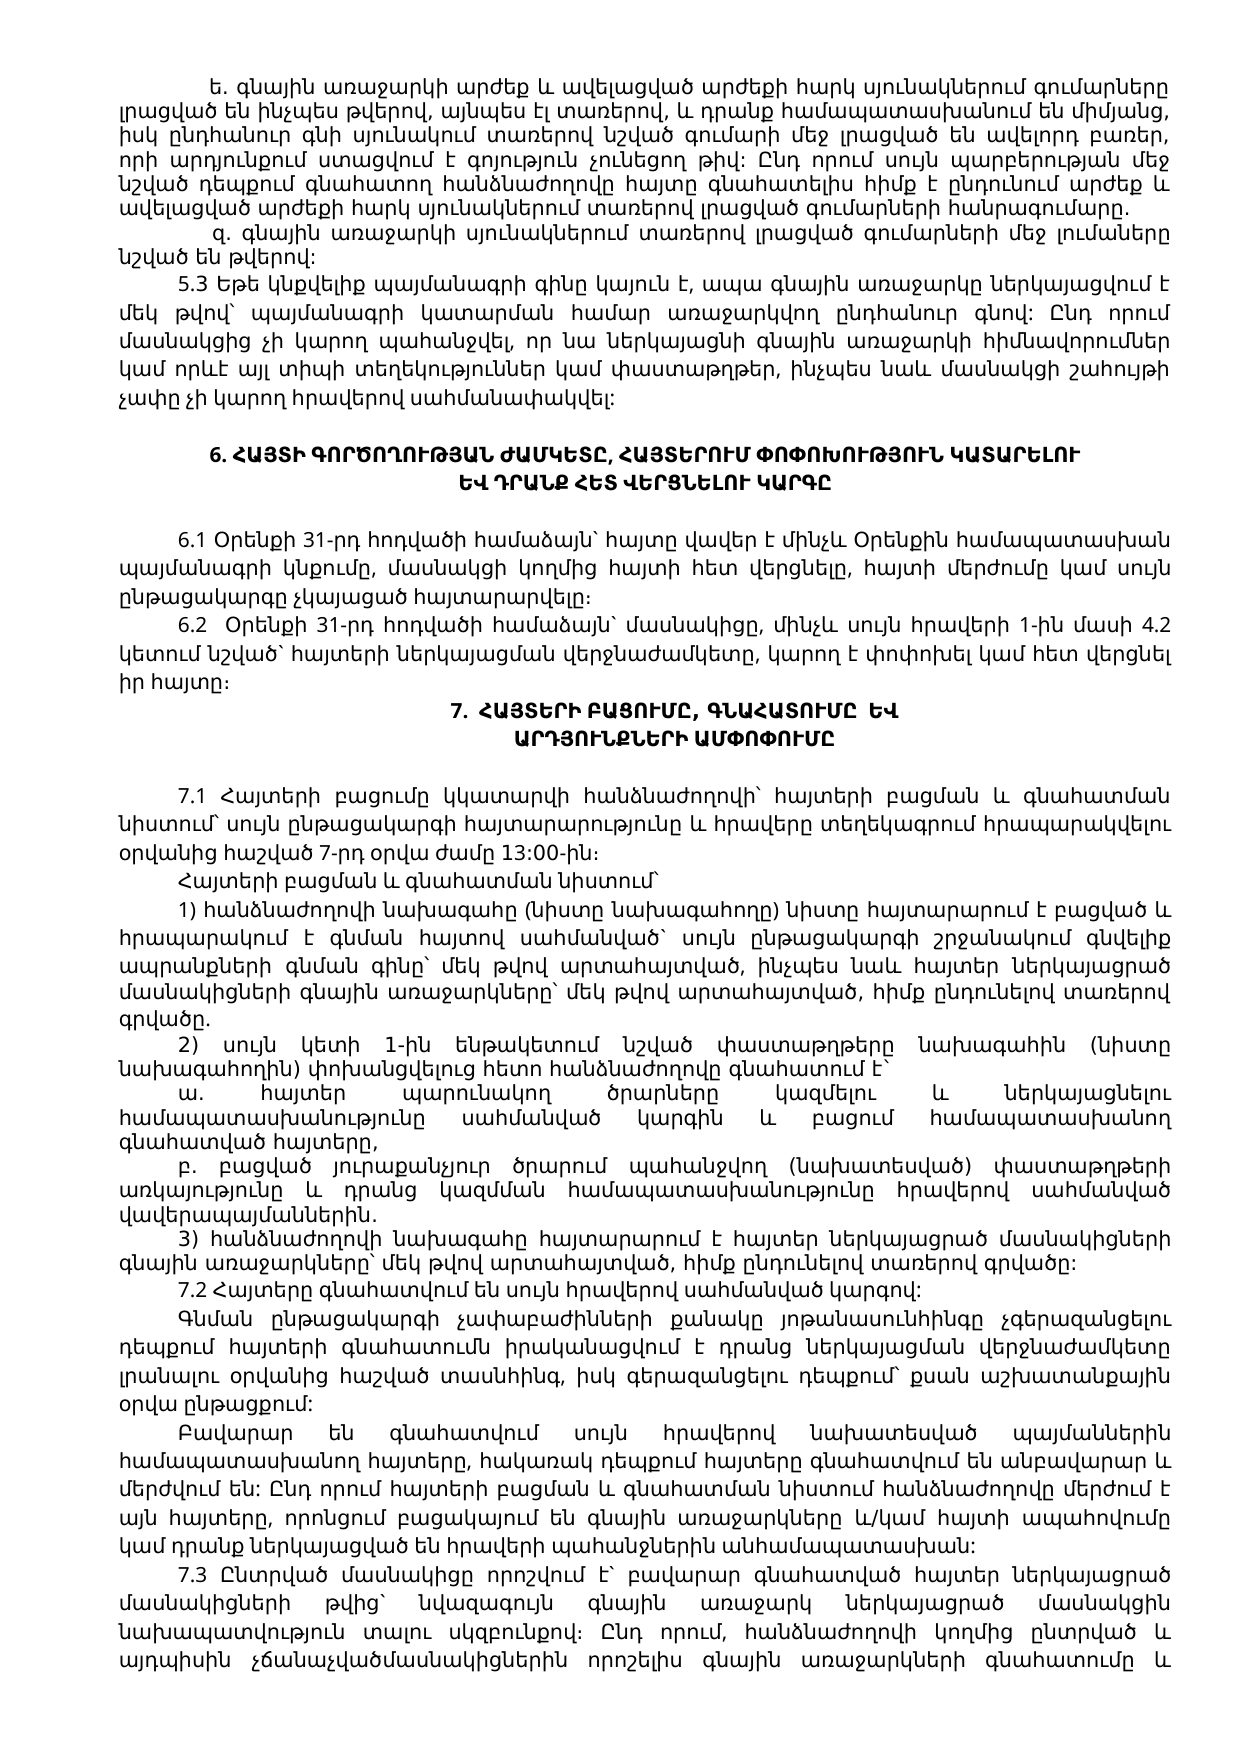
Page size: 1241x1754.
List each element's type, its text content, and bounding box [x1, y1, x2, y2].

text 7. ՀԱՅՏԵՐԻ ԲԱՑՈՒՄԸ, ԳՆԱՀԱՏՈՒՄԸ ԵՎ [118, 696, 1171, 724]
text 1) հանձնաժողովի նախագահը (նիստը նախագահողը) նիստը հայտարարում է բացված և հրապարակում է գնման հայտով սահմանված` սույն ընթացակարգի շրջանակում գնվելիք ապրանքների գնման գինը՝ մեկ թվով արտահայտված, ինչպես նաև հայտեր ներկայացրած մասնակիցների գնային առաջարկները՝ մեկ թվով արտահայտված, հիմք ընդունելով տառերով գրվածը. [118, 895, 1171, 1033]
text 7.2 Հայտերը գնահատվում են սույն հրավերով սահմանված կարգով: [118, 1276, 1171, 1304]
text զ. գնային առաջարկի սյունակներում տառերով լրացված գումարների մեջ լումաները նշված են թվերով: [118, 221, 1171, 269]
text բ. բացված յուրաքանչյուր ծրարում պահանջվող (նախատեսված) փաստաթղթերի առկայությունը և դրանց կազմման համապատասխանությունը հրավերով սահմանված վավերապայմաններին. [118, 1154, 1171, 1227]
text 7.1 Հայտերի բացումը կկատարվի հանձնաժողովի՝ հայտերի բացման և գնահատման նիստում՝ սույն ընթացակարգի հայտարարությունը և հրավերը տեղեկագրում հրապարակվելու օրվանից հաշված 7-րդ օրվա ժամը 13:00-ին։ [118, 781, 1171, 866]
text Հայտերի բացման և գնահատման նիստում՝ [118, 866, 1171, 895]
text ԱՐԴՅՈՒՆՔՆԵՐԻ ԱՄՓՈՓՈՒՄԸ [118, 724, 1171, 753]
text Գնման ընթացակարգի չափաբաժինների քանակը յոթանասունհինգը չգերազանցելու դեպքում հայտերի գնահատումն իրականացվում է դրանց ներկայացման վերջնաժամկետը լրանալու օրվանից հաշված տասնհինգ, իսկ գերազանցելու դեպքում՝ քսան աշխատանքային օրվա ընթացքում: [118, 1304, 1171, 1418]
text ա. հայտեր պարունակող ծրարները կազմելու և ներկայացնելու համապատասխանությունը սահմանված կարգին և բացում համապատասխանող գնահատված հայտերը, [118, 1081, 1171, 1154]
text 6.1 Օրենքի 31-րդ հոդվածի համաձայն` հայտը վավեր է մինչև Օրենքին համապատասխան պայմանագրի կնքումը, մասնակցի կողմից հայտի հետ վերցնելը, հայտի մերժումը կամ սույն ընթացակարգը չկայացած հայտարարվելը։ [118, 525, 1171, 610]
text 6.2 Օրենքի 31-րդ հոդվածի համաձայն` մասնակիցը, մինչև սույն հրավերի 1-ին մասի 4.2 կետում նշված` հայտերի ներկայացման վերջնաժամկետը, կարող է փոփոխել կամ հետ վերցնել իր հայտը։ [118, 610, 1171, 696]
text ԵՎ ԴՐԱՆՔ ՀԵՏ ՎԵՐՑՆԵԼՈՒ ԿԱՐԳԸ [118, 468, 1171, 497]
text 6. ՀԱՅՏԻ ԳՈՐԾՈՂՈՒԹՅԱՆ ԺԱՄԿԵՏԸ, ՀԱՅՏԵՐՈՒՄ ՓՈՓՈԽՈՒԹՅՈՒՆ ԿԱՏԱՐԵԼՈՒ [118, 440, 1171, 468]
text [118, 1560, 1171, 1674]
text 5.3 Եթե կնքվելիք պայմանագրի գինը կայուն է, ապա գնային առաջարկը ներկայացվում է մեկ թվով՝ պայմանագրի կատարման համար առաջարկվող ընդհանուր գնով: Ընդ որում մասնակցից չի կարող պահանջվել, որ նա ներկայացնի գնային առաջարկի հիմնավորումներ կամ որևէ այլ տիպի տեղեկություններ կամ փաստաթղթեր, ինչպես նաև մասնակցի շահույթի չափը չի կարող հրավերով սահմանափակվել: [118, 269, 1171, 411]
text Բավարար են գնահատվում սույն հրավերով նախատեսված պայմաններին համապատասխանող հայտերը, հակառակ դեպքում հայտերը գնահատվում են անբավարար և մերժվում են: Ընդ որում հայտերի բացման և գնահատման նիստում հանձնաժողովը մերժում է այն հայտերը, որոնցում բացակայում են գնային առաջարկները և/կամ հայտի ապահովումը կամ դրանք ներկայացված են հրավերի պահանջներին անհամապատասխան: [118, 1418, 1171, 1560]
text ե. գնային առաջարկի արժեք և ավելացված արժեքի հարկ սյունակներում գումարները լրացված են ինչպես թվերով, այնպես էլ տառերով, և դրանք համապատասխանում են միմյանց, իսկ ընդհանուր գնի սյունակում տառերով նշված գումարի մեջ լրացված են ավելորդ բառեր, որի արդյունքում ստացվում է գոյություն չունեցող թիվ: Ընդ որում սույն պարբերության մեջ նշված դեպքում գնահատող հանձնաժողովը հայտը գնահատելիս հիմք է ընդունում արժեք և ավելացված արժեքի հարկ սյունակներում տառերով լրացված գումարների հանրագումարը. [118, 75, 1171, 221]
text 3) հանձնաժողովի նախագահը հայտարարում է հայտեր ներկայացրած մասնակիցների գնային առաջարկները՝ մեկ թվով արտահայտված, հիմք ընդունելով տառերով գրվածը: [118, 1227, 1171, 1276]
text 2) սույն կետի 1-ին ենթակետում նշված փաստաթղթերը նախագահին (նիստը նախագահողին) փոխանցվելուց հետո հանձնաժողովը գնահատում է` [118, 1033, 1171, 1081]
